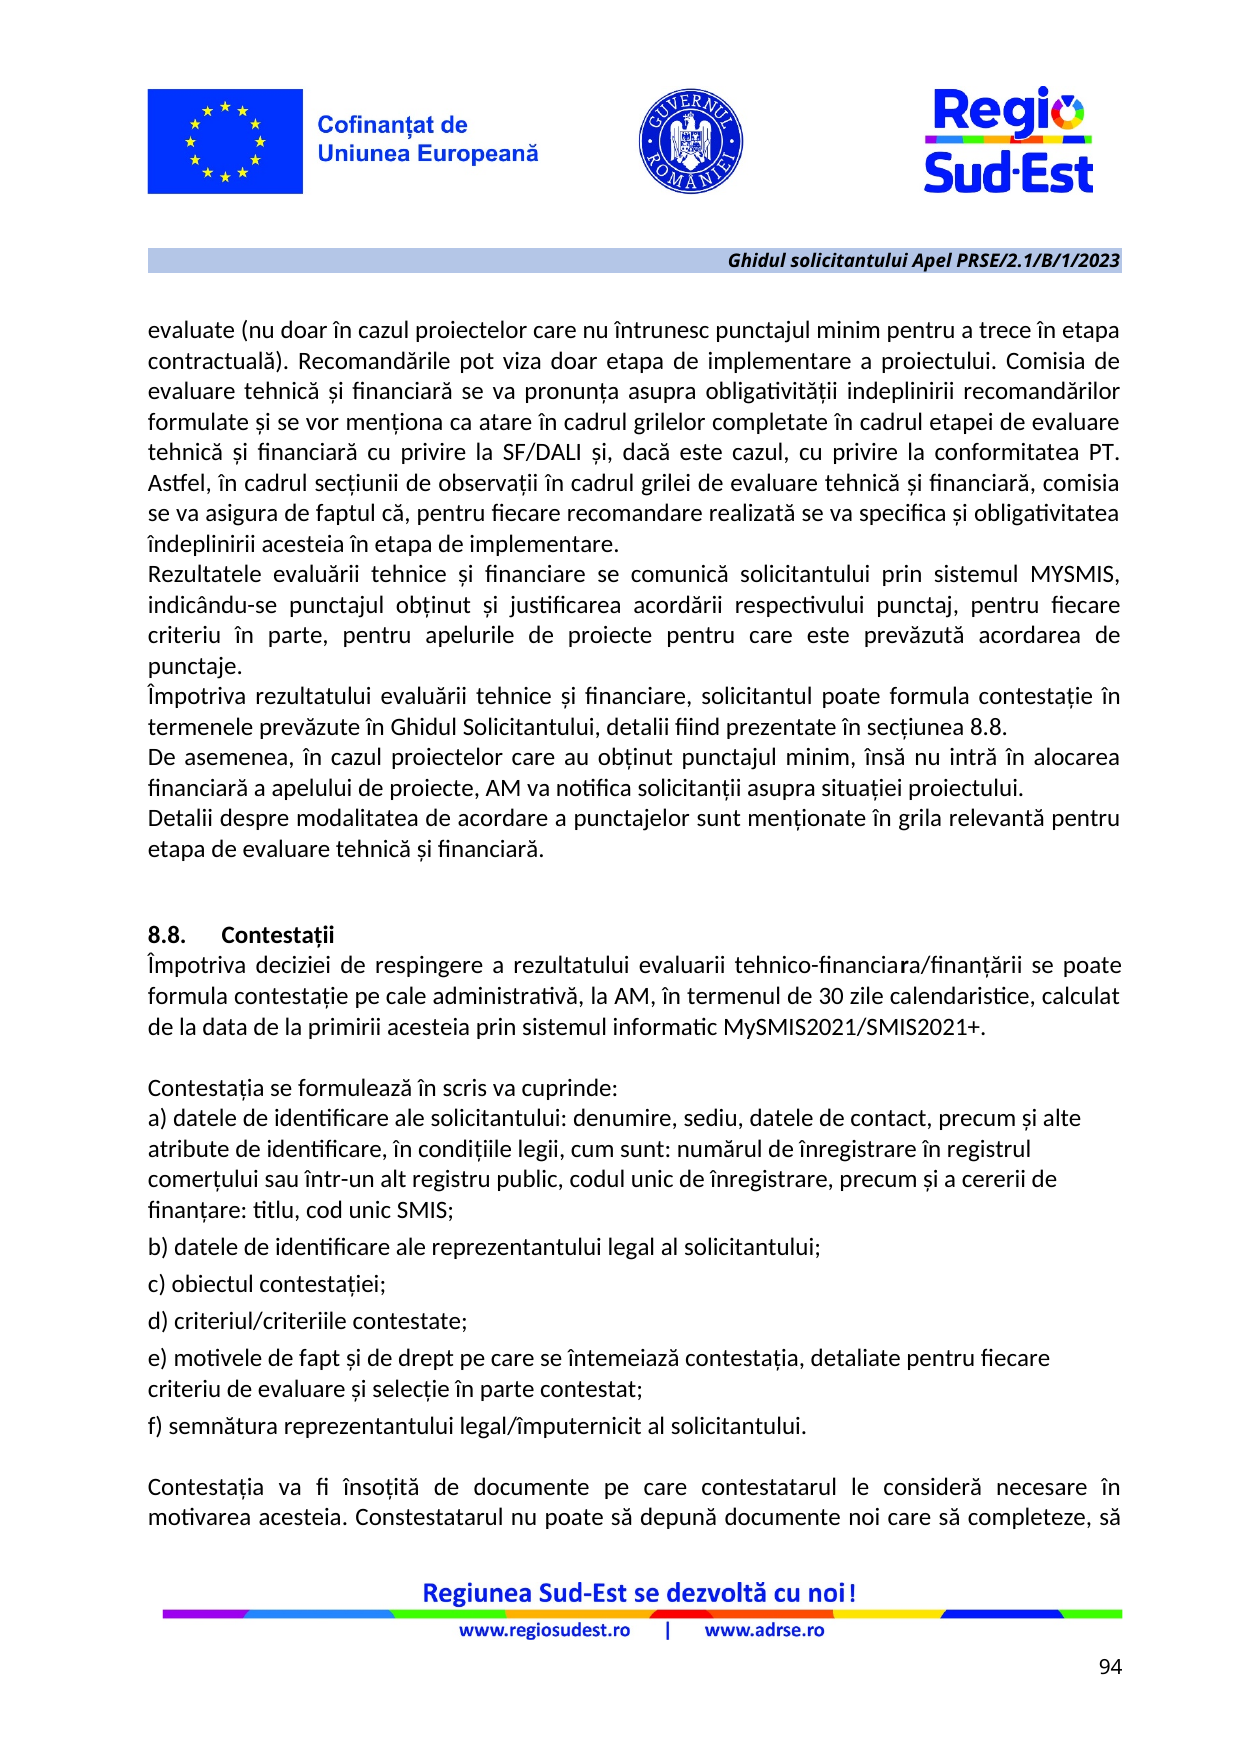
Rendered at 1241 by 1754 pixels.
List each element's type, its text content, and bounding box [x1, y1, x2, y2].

text e) motivele de fapt și de drept pe care se întemeiază contestația, detaliate pentru fiecare criteriu de evaluare și selecție în parte contestat; [148, 1342, 1122, 1403]
text Împotriva deciziei de respingere a rezultatului evaluarii tehnico-financiara/finanțării se poate formula contestație pe cale administrativă, la AM, în termenul de 30 zile calendaristice, calculat de la data de la primirii acesteia prin sistemul informatic MySMIS2021/SMIS2021+. [148, 950, 1122, 1041]
text Detalii despre modalitatea de acordare a punctajelor sunt menționate în grila relevantă pentru etapa de evaluare tehnică și financiară. [148, 803, 1122, 864]
text a) datele de identificare ale solicitantului: denumire, sediu, datele de contact, precum și alte atribute de identificare, în condiţiile legii, cum sunt: numărul de înregistrare în registrul comerţului sau într-un alt registru public, codul unic de înregistrare, precum și a cererii de finanțare: titlu, cod unic SMIS; [148, 1102, 1122, 1224]
picture [162, 1582, 1123, 1640]
text Împotriva rezultatului evaluării tehnice și financiare, solicitantul poate formula contestație în termenele prevăzute în Ghidul Solicitantului, detalii fiind prezentate în secțiunea 8.8. [148, 681, 1122, 742]
text d) criteriul/criteriile contestate; [148, 1305, 1122, 1336]
text Contestaţia se formulează în scris va cuprinde: [148, 1072, 1122, 1102]
text c) obiectul contestației; [148, 1268, 1122, 1298]
picture [147, 86, 1093, 195]
text De asemenea, în cazul proiectelor care au obținut punctajul minim, însă nu intră în alocarea financiară a apelului de proiecte, AM va notifica solicitanții asupra situației proiectului. [148, 742, 1122, 803]
text Rezultatele evaluării tehnice și financiare se comunică solicitantului prin sistemul MYSMIS, indicându-se punctajul obținut și justificarea acordării respectivului punctaj, pentru fiecare criteriu în parte, pentru apelurile de proiecte pentru care este prevăzută acordarea de punctaje. [148, 558, 1122, 681]
text f) semnătura reprezentantului legal/împuternicit al solicitantului. [148, 1410, 1122, 1440]
text b) datele de identificare ale reprezentantului legal al solicitantului; [148, 1231, 1122, 1261]
subtitle Contestaţii [148, 919, 1122, 950]
